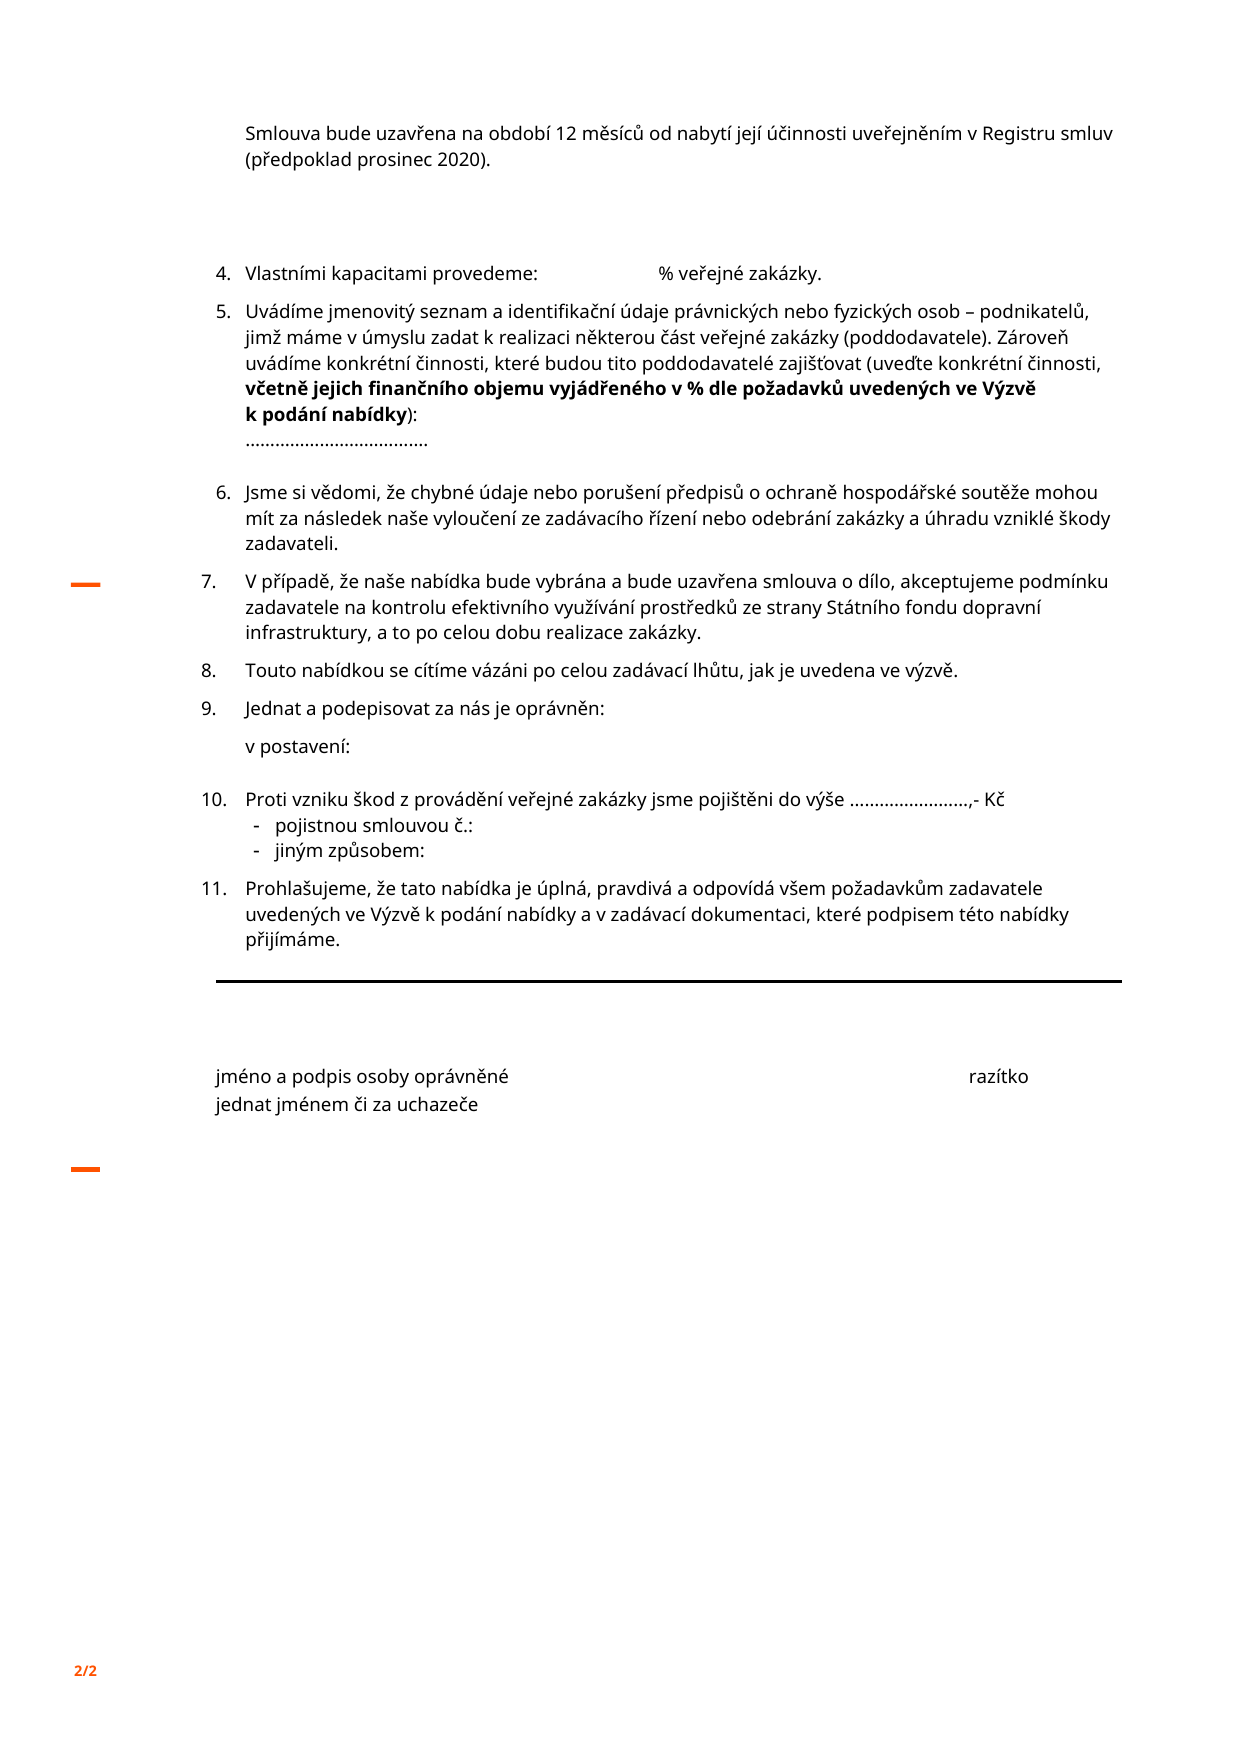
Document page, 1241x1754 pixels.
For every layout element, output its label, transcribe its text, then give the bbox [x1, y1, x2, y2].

list jiným způsobem: [253, 838, 1122, 863]
list Vlastními kapacitami provedeme: % veřejné zakázky. [216, 261, 1122, 286]
list Touto nabídkou se cítíme vázáni po celou zadávací lhůtu, jak je uvedena ve výzvě. [201, 657, 1122, 683]
text jméno a podpis osoby oprávněné razítko jednat jménem či za uchazeče [216, 1063, 1122, 1117]
text Smlouva bude uzavřena na období 12 měsíců od nabytí její účinnosti uveřejněním v Registru smluv (předpoklad prosinec 2020). [245, 121, 1122, 172]
list Jednat a podepisovat za nás je oprávněn: [201, 696, 1122, 721]
list V případě, že naše nabídka bude vybrána a bude uzavřena smlouva o dílo, akceptujeme podmínku zadavatele na kontrolu efektivního využívání prostředků ze strany Státního fondu dopravní infrastruktury, a to po celou dobu realizace zakázky. [201, 568, 1122, 645]
list Prohlašujeme, že tato nabídka je úplná, pravdivá a odpovídá všem požadavkům zadavatele uvedených ve Výzvě k podání nabídky a v zadávací dokumentaci, které podpisem této nabídky přijímáme. [201, 876, 1122, 952]
text ………………………………. [216, 426, 1122, 452]
list pojistnou smlouvou č.: [253, 812, 1122, 838]
text v postavení: [245, 733, 1122, 759]
list Jsme si vědomi, že chybné údaje nebo porušení předpisů o ochraně hospodářské soutěže mohou mít za následek naše vyloučení ze zadávacího řízení nebo odebrání zakázky a úhradu vzniklé škody zadavateli. [216, 479, 1122, 556]
list Proti vzniku škod z provádění veřejné zakázky jsme pojištěni do výše ……………………,- Kč [201, 787, 1122, 812]
list Uvádíme jmenovitý seznam a identifikační údaje právnických nebo fyzických osob – podnikatelů, jimž máme v úmyslu zadat k realizaci některou část veřejné zakázky (poddodavatele). Zároveň uvádíme konkrétní činnosti, které budou tito poddodavatelé zajišťovat (uveďte konkrétní činnosti, včetně jejich finančního objemu vyjádřeného v % dle požadavků uvedených ve Výzvě k podání nabídky): [216, 299, 1122, 426]
